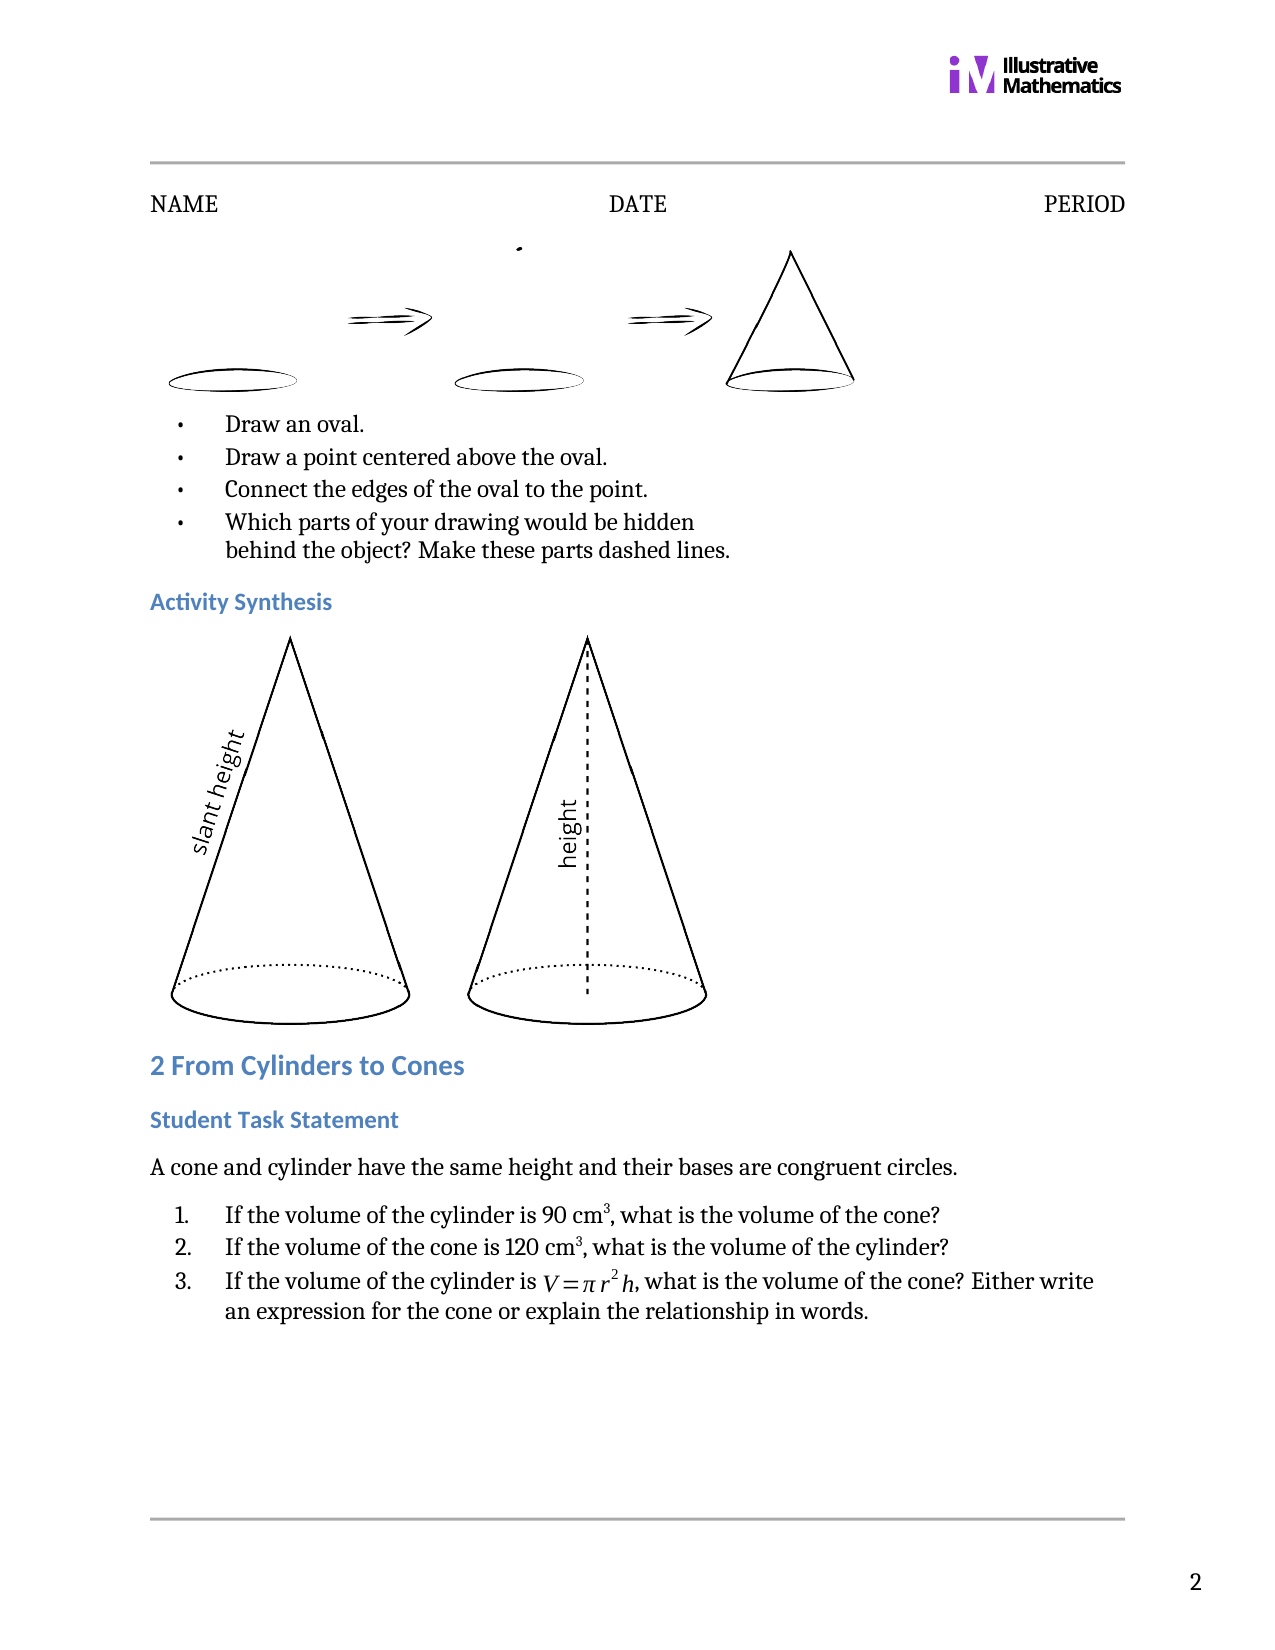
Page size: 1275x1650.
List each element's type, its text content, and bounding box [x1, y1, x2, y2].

list Which parts of your drawing would be hidden behind the object? Make these parts dashed lines. [175, 508, 1125, 565]
list If the volume of the cylinder is , what is the volume of the cone? Either write an expression for the cone or explain the relationship in words. [175, 1266, 1125, 1326]
list If the volume of the cylinder is 90 cm3, what is the volume of the cone? [175, 1201, 1125, 1229]
list Draw a point centered above the oval. [175, 443, 1125, 471]
picture [168, 635, 709, 1027]
subtitle Student Task Statement [150, 1104, 1125, 1134]
list Draw an oval. [175, 410, 1125, 439]
text A cone and cylinder have the same height and their bases are congruent circles. [150, 1153, 1125, 1182]
picture [949, 55, 1121, 93]
list Connect the edges of the oval to the point. [175, 475, 1125, 504]
subtitle Activity Synthesis [150, 586, 1125, 617]
list If the volume of the cone is 120 cm3, what is the volume of the cylinder? [175, 1233, 1125, 1262]
picture [168, 247, 855, 392]
subtitle 2 From Cylinders to Cones [150, 1047, 1125, 1083]
